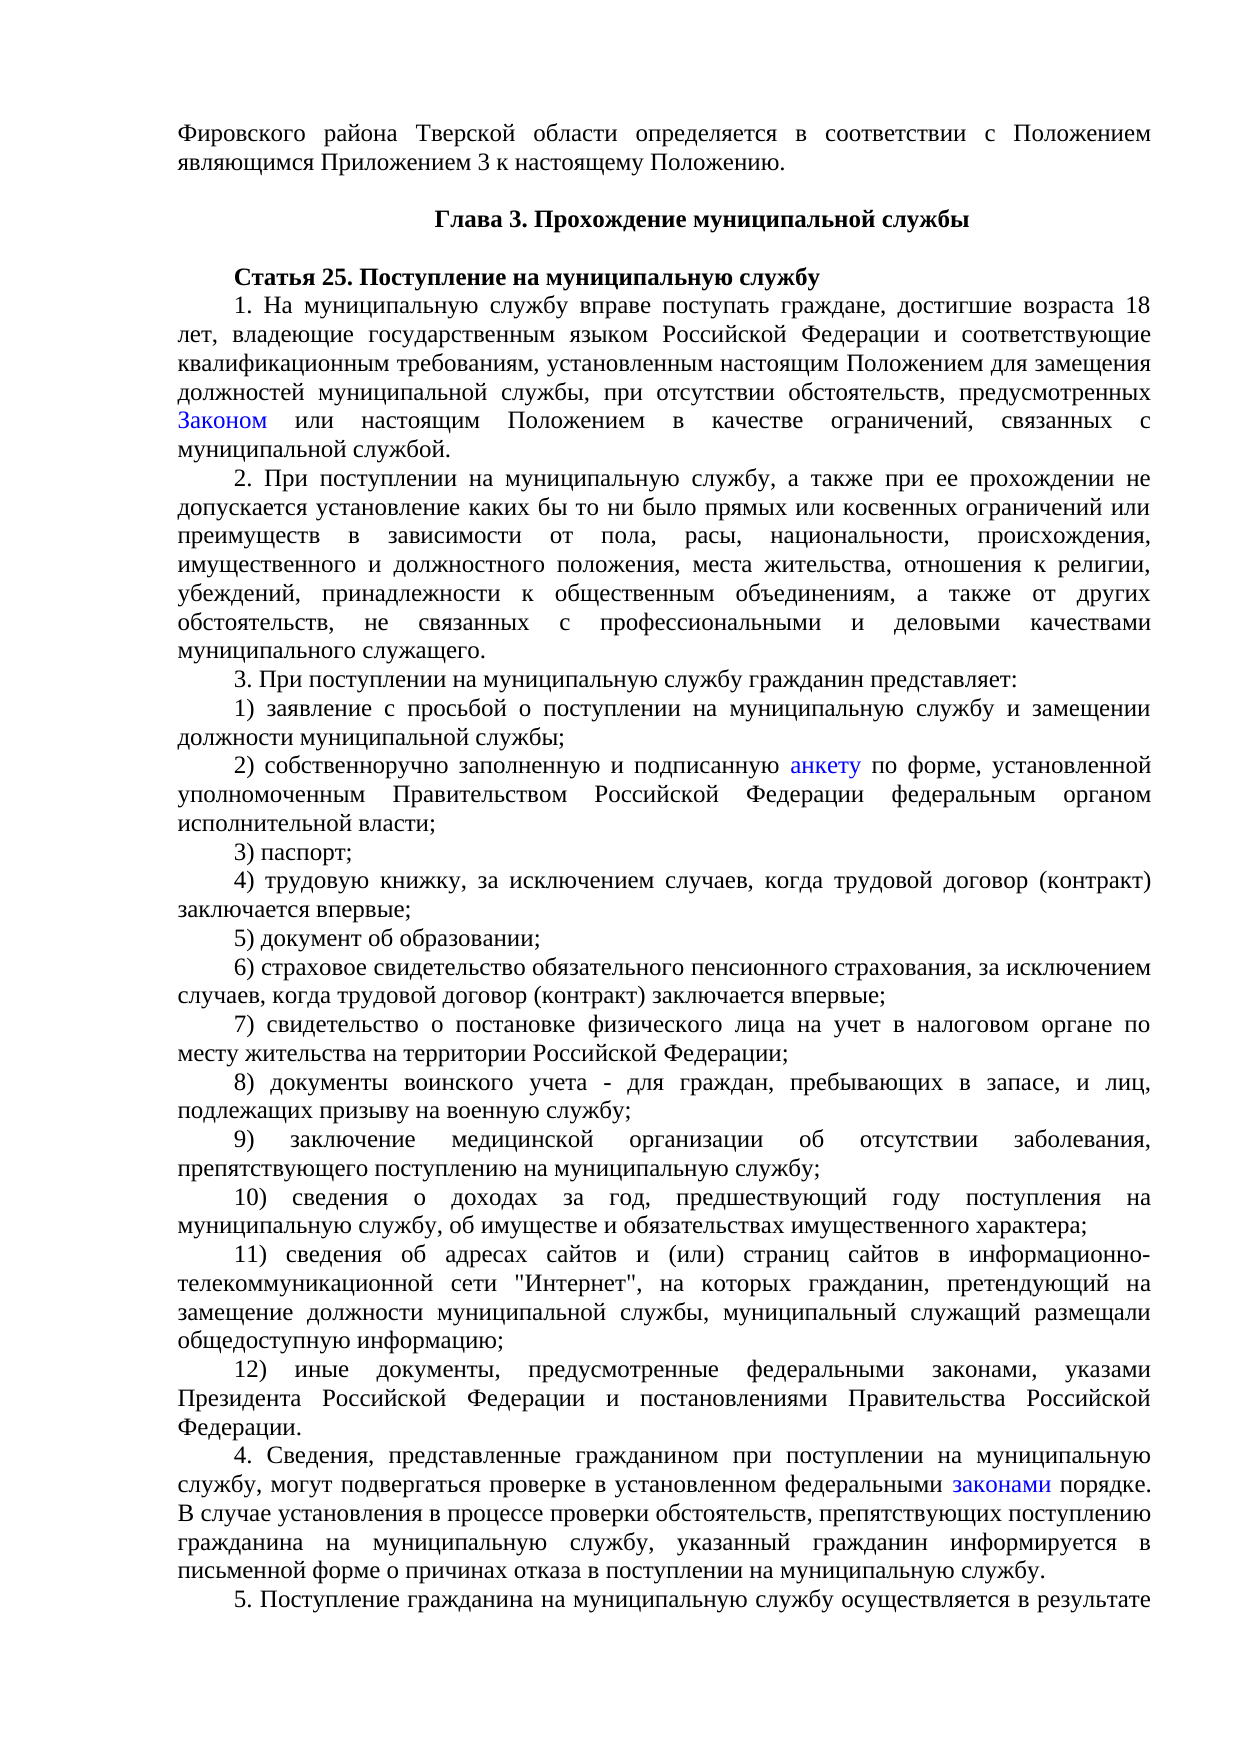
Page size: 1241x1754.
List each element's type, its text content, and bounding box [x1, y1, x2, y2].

text 3. При поступлении на муниципальную службу гражданин представляет: [177, 664, 1152, 693]
text 8) документы воинского учета - для граждан, пребывающих в запасе, и лиц, подлежащих призыву на военную службу; [177, 1067, 1152, 1124]
text 4) трудовую книжку, за исключением случаев, когда трудовой договор (контракт) заключается впервые; [177, 866, 1152, 923]
text 12) иные документы, предусмотренные федеральными законами, указами Президента Российской Федерации и постановлениями Правительства Российской Федерации. [177, 1354, 1152, 1441]
text 1) заявление с просьбой о поступлении на муниципальную службу и замещении должности муниципальной службы; [177, 693, 1152, 751]
text 3) паспорт; [177, 837, 1152, 866]
text 1. На муниципальную службу вправе поступать граждане, достигшие возраста 18 лет, владеющие государственным языком Российской Федерации и соответствующие квалификационным требованиям, установленным настоящим Положением для замещения должностей муниципальной службы, при отсутствии обстоятельств, предусмотренных Законом или настоящим Положением в качестве ограничений, связанных с муниципальной службой. [177, 291, 1152, 463]
text 11) сведения об адресах сайтов и (или) страниц сайтов в информационно-телекоммуникационной сети "Интернет", на которых гражданин, претендующий на замещение должности муниципальной службы, муниципальный служащий размещали общедоступную информацию; [177, 1239, 1152, 1354]
text 5) документ об образовании; [177, 923, 1152, 952]
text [177, 118, 1152, 176]
text 2) собственноручно заполненную и подписанную анкету по форме, установленной уполномоченным Правительством Российской Федерации федеральным органом исполнительной власти; [177, 751, 1152, 837]
text 10) сведения о доходах за год, предшествующий году поступления на муниципальную службу, об имуществе и обязательствах имущественного характера; [177, 1182, 1152, 1239]
text Глава 3. Прохождение муниципальной службы [177, 204, 1152, 233]
text 6) страховое свидетельство обязательного пенсионного страхования, за исключением случаев, когда трудовой договор (контракт) заключается впервые; [177, 952, 1152, 1009]
text 2. При поступлении на муниципальную службу, а также при ее прохождении не допускается установление каких бы то ни было прямых или косвенных ограничений или преимуществ в зависимости от пола, расы, национальности, происхождения, имущественного и должностного положения, места жительства, отношения к религии, убеждений, принадлежности к общественным объединениям, а также от других обстоятельств, не связанных с профессиональными и деловыми качествами муниципального служащего. [177, 463, 1152, 664]
text 9) заключение медицинской организации об отсутствии заболевания, препятствующего поступлению на муниципальную службу; [177, 1124, 1152, 1182]
text 4. Сведения, представленные гражданином при поступлении на муниципальную службу, могут подвергаться проверке в установленном федеральными законами порядке. В случае установления в процессе проверки обстоятельств, препятствующих поступлению гражданина на муниципальную службу, указанный гражданин информируется в письменной форме о причинах отказа в поступлении на муниципальную службу. [177, 1441, 1152, 1584]
text Статья 25. Поступление на муниципальную службу [177, 262, 1152, 291]
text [177, 1584, 1152, 1613]
text 7) свидетельство о постановке физического лица на учет в налоговом органе по месту жительства на территории Российской Федерации; [177, 1009, 1152, 1067]
